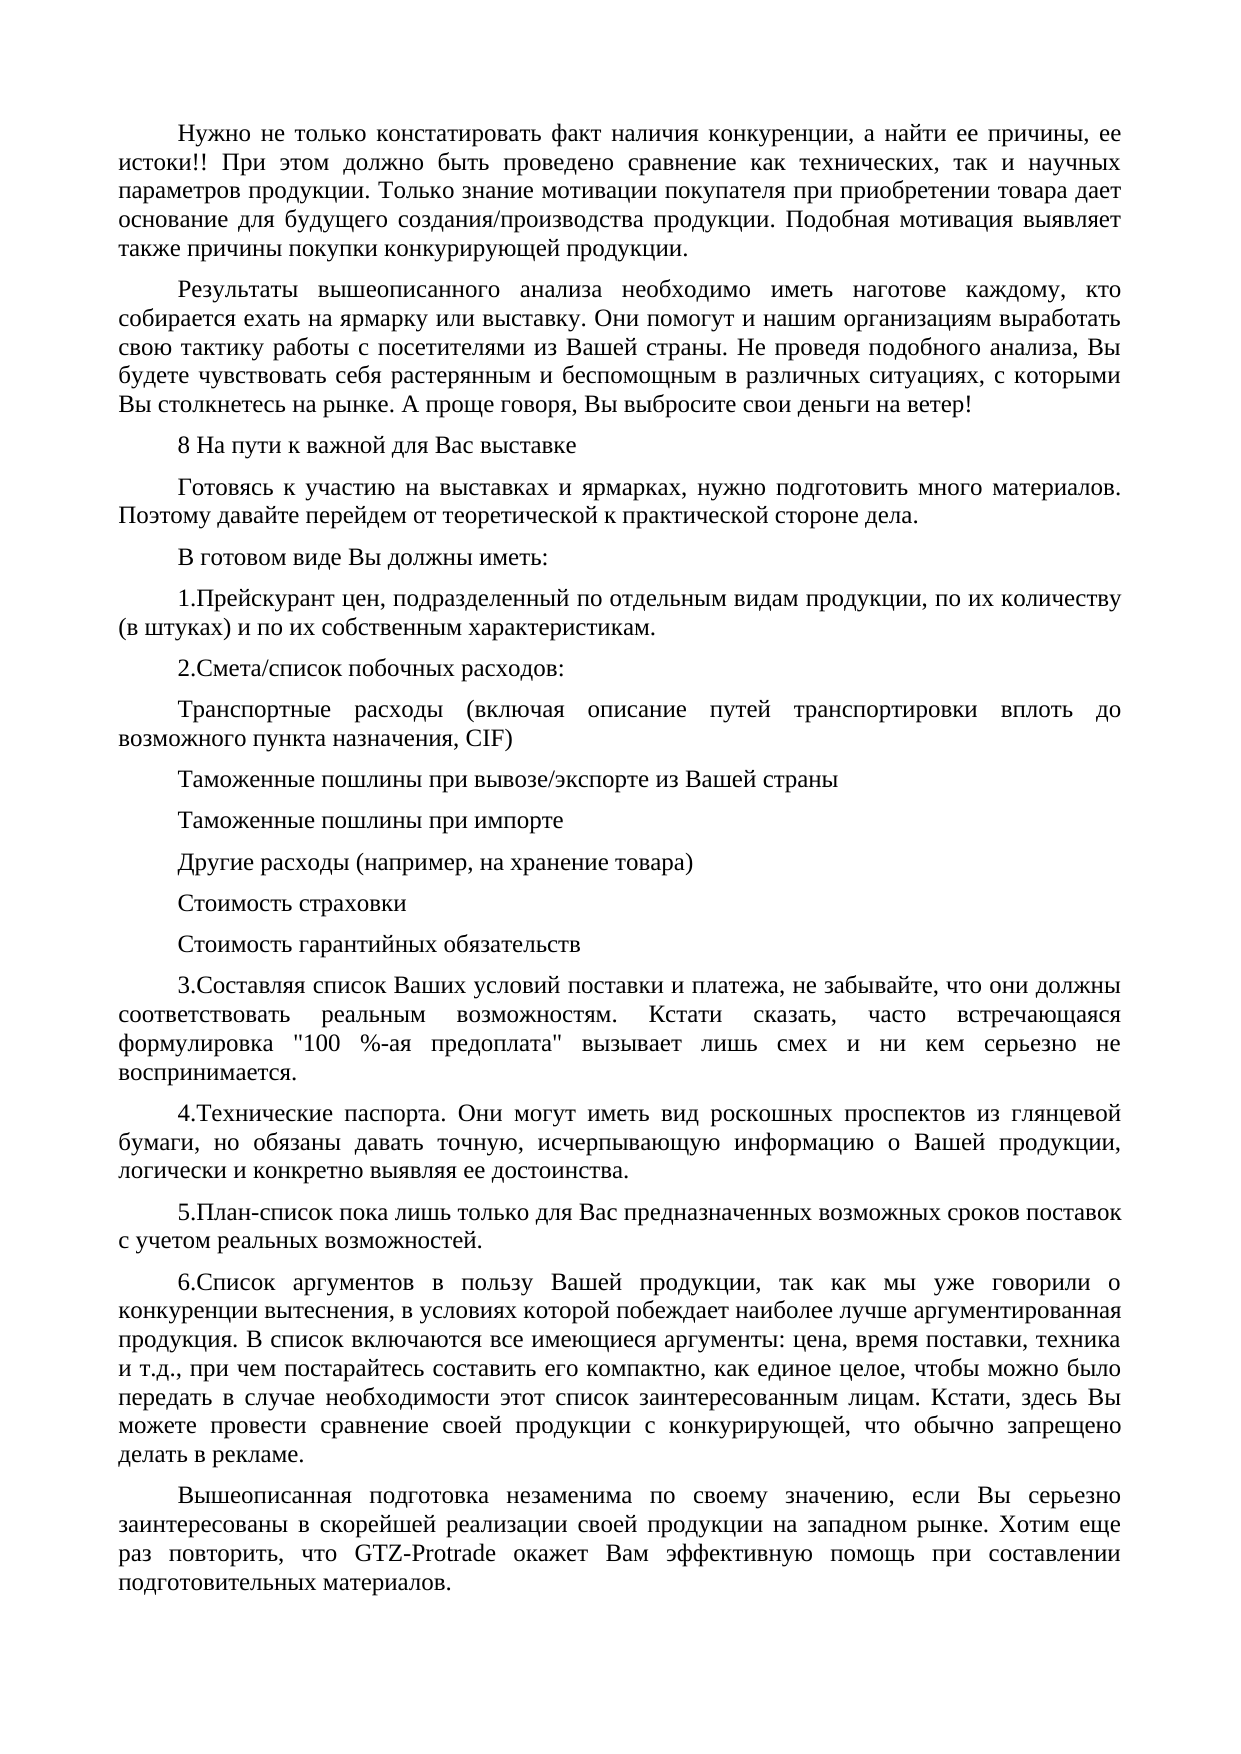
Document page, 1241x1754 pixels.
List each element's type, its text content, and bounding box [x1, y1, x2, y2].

text Другие расходы (например, на хранение товара) [118, 847, 1122, 876]
text В готовом виде Вы должны иметь: [118, 542, 1122, 571]
text 4.Технические паспорта. Они могут иметь вид роскошных проспектов из глянцевой бумаги, но обязаны давать точную, исчерпывающую информацию о Вашей продукции, логически и конкретно выявляя ее достоинства. [118, 1098, 1122, 1184]
text Таможенные пошлины при вывозе/экспорте из Вашей страны [118, 764, 1122, 793]
text Нужно не только констатировать факт наличия конкуренции, а найти ее причины, ее истоки!! При этом должно быть проведено сравнение как технических, так и научных параметров продукции. Только знание мотивации покупателя при приобретении товара дает основание для будущего создания/производства продукции. Подобная мотивация выявляет также причины покупки конкурирующей продукции. [118, 118, 1122, 262]
text 6.Список аргументов в пользу Вашей продукции, так как мы уже говорили о конкуренции вытеснения, в условиях которой побеждает наиболее лучше аргументированная продукция. В список включаются все имеющиеся аргументы: цена, время поставки, техника и т.д., при чем постарайтесь составить его компактно, как единое целое, чтобы можно было передать в случае необходимости этот список заинтересованным лицам. Кстати, здесь Вы можете провести сравнение своей продукции с конкурирующей, что обычно запрещено делать в рекламе. [118, 1267, 1122, 1468]
text 1.Прейскурант цен, подразделенный по отдельным видам продукции, по их количеству (в штуках) и по их собственным характеристикам. [118, 583, 1122, 641]
text Стоимость страховки [118, 888, 1122, 917]
text 3.Составляя список Ваших условий поставки и платежа, не забывайте, что они должны соответствовать реальным возможностям. Кстати сказать, часто встречающаяся формулировка "100 %-ая предоплата" вызывает лишь смех и ни кем серьезно не воспринимается. [118, 971, 1122, 1086]
text 8 На пути к важной для Вас выставке [118, 431, 1122, 459]
text 5.План-список пока лишь только для Вас предназначенных возможных сроков поставок с учетом реальных возможностей. [118, 1197, 1122, 1254]
text Таможенные пошлины при импорте [118, 806, 1122, 834]
text Результаты вышеописанного анализа необходимо иметь наготове каждому, кто собирается ехать на ярмарку или выставку. Они помогут и нашим организациям выработать свою тактику работы с посетителями из Вашей страны. Не проведя подобного анализа, Вы будете чувствовать себя растерянным и беспомощным в различных ситуациях, с которыми Вы столкнетесь на рынке. А проще говоря, Вы выбросите свои деньги на ветер! [118, 274, 1122, 418]
text Готовясь к участию на выставках и ярмарках, нужно подготовить много материалов. Поэтому давайте перейдем от теоретической к практической стороне дела. [118, 472, 1122, 529]
text Транспортные расходы (включая описание путей транспортировки вплоть до возможного пункта назначения, CIF) [118, 694, 1122, 752]
text 2.Смета/список побочных расходов: [118, 653, 1122, 682]
text Стоимость гарантийных обязательств [118, 929, 1122, 958]
text Вышеописанная подготовка незаменима по своему значению, если Вы серьезно заинтересованы в скорейшей реализации своей продукции на западном рынке. Хотим еще раз повторить, что GTZ-Protrade окажет Вам эффективную помощь при составлении подготовительных материалов. [118, 1481, 1122, 1596]
